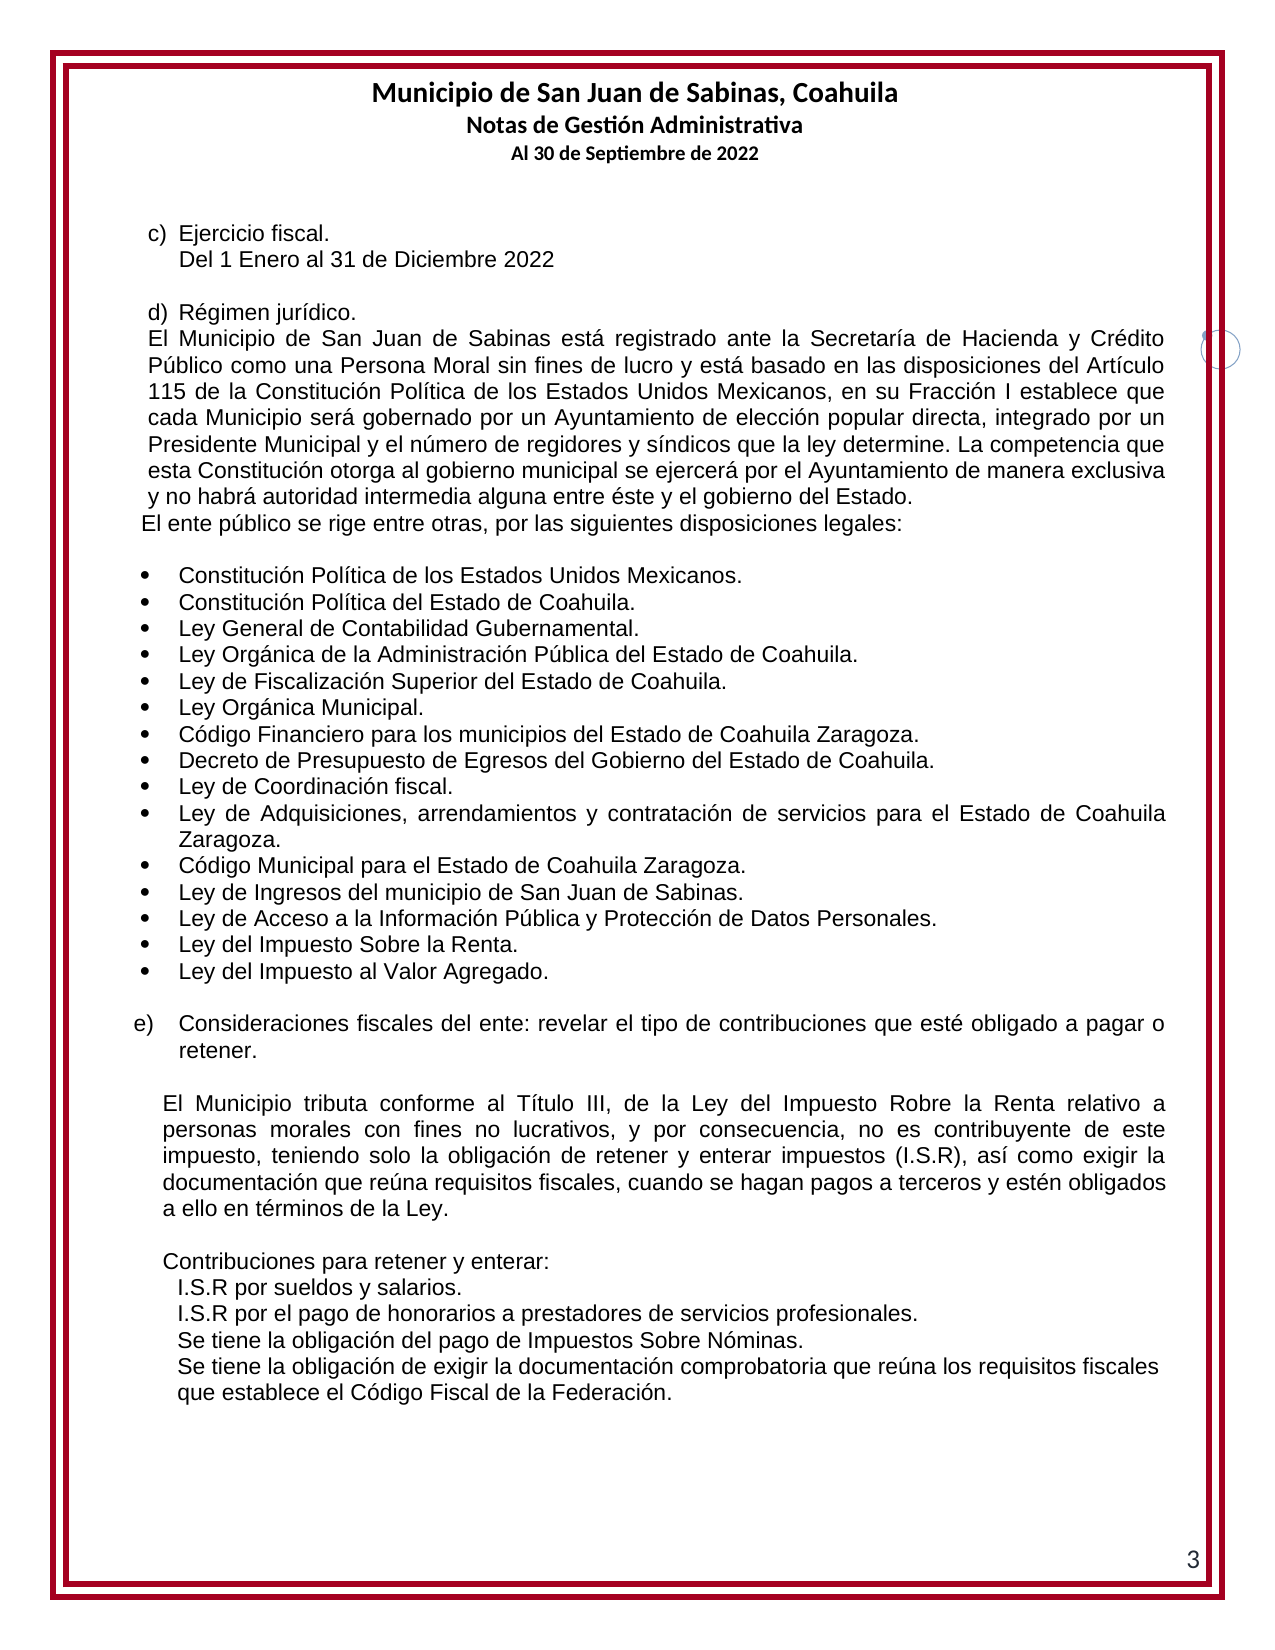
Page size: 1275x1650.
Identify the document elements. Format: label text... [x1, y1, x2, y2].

list Ley General de Contabilidad Gubernamental. [141, 615, 1166, 641]
list Ley de Ingresos del municipio de San Juan de Sabinas. [141, 879, 1166, 905]
text Se tiene la obligación del pago de Impuestos Sobre Nóminas. [103, 1327, 1166, 1353]
list Ley de Fiscalización Superior del Estado de Coahuila. [141, 668, 1166, 694]
list Régimen jurídico. [148, 299, 1166, 325]
text Contribuciones para retener y enterar: [162, 1248, 1166, 1274]
text Se tiene la obligación de exigir la documentación comprobatoria que reúna los requisitos fiscales que establece el Código Fiscal de la Federación. [177, 1353, 1166, 1406]
list Decreto de Presupuesto de Egresos del Gobierno del Estado de Coahuila. [141, 747, 1166, 773]
list Ley de Acceso a la Información Pública y Protección de Datos Personales. [141, 905, 1166, 931]
list Constitución Política de los Estados Unidos Mexicanos. [141, 562, 1166, 589]
list Ley Orgánica de la Administración Pública del Estado de Coahuila. [141, 641, 1166, 668]
text Del 1 Enero al 31 de Diciembre 2022 [179, 246, 1166, 272]
list Ley de Adquisiciones, arrendamientos y contratación de servicios para el Estado de Coahuila Zaragoza. [141, 799, 1166, 852]
list Ley del Impuesto al Valor Agregado. [141, 958, 1166, 984]
text El ente público se rige entre otras, por las siguientes disposiciones legales: [141, 510, 1166, 536]
list Ley Orgánica Municipal. [141, 694, 1166, 721]
list Constitución Política del Estado de Coahuila. [141, 589, 1166, 615]
text El Municipio de San Juan de Sabinas está registrado ante la Secretaría de Hacienda y Crédito Público como una Persona Moral sin fines de lucro y está basado en las disposiciones del Artículo 115 de la Constitución Política de los Estados Unidos Mexicanos, en su Fracción I establece que cada Municipio será gobernado por un Ayuntamiento de elección popular directa, integrado por un Presidente Municipal y el número de regidores y síndicos que la ley determine. La competencia que esta Constitución otorga al gobierno municipal se ejercerá por el Ayuntamiento de manera exclusiva y no habrá autoridad intermedia alguna entre éste y el gobierno del Estado. [148, 325, 1166, 510]
list Código Financiero para los municipios del Estado de Coahuila Zaragoza. [141, 721, 1166, 747]
text I.S.R por sueldos y salarios. I.S.R por el pago de honorarios a prestadores de servicios profesionales. [177, 1274, 1166, 1327]
text El Municipio tributa conforme al Título III, de la Ley del Impuesto Robre la Renta relativo a personas morales con fines no lucrativos, y por consecuencia, no es contribuyente de este impuesto, teniendo solo la obligación de retener y enterar impuestos (I.S.R), así como exigir la documentación que reúna requisitos fiscales, cuando se hagan pagos a terceros y estén obligados a ello en términos de la Ley. [162, 1089, 1166, 1221]
list Ley de Coordinación fiscal. [141, 773, 1166, 799]
list Ley del Impuesto Sobre la Renta. [141, 931, 1166, 958]
list Código Municipal para el Estado de Coahuila Zaragoza. [141, 852, 1166, 879]
list Ejercicio fiscal. [148, 220, 1166, 246]
list Consideraciones fiscales del ente: revelar el tipo de contribuciones que esté obligado a pagar o retener. [133, 1010, 1166, 1063]
